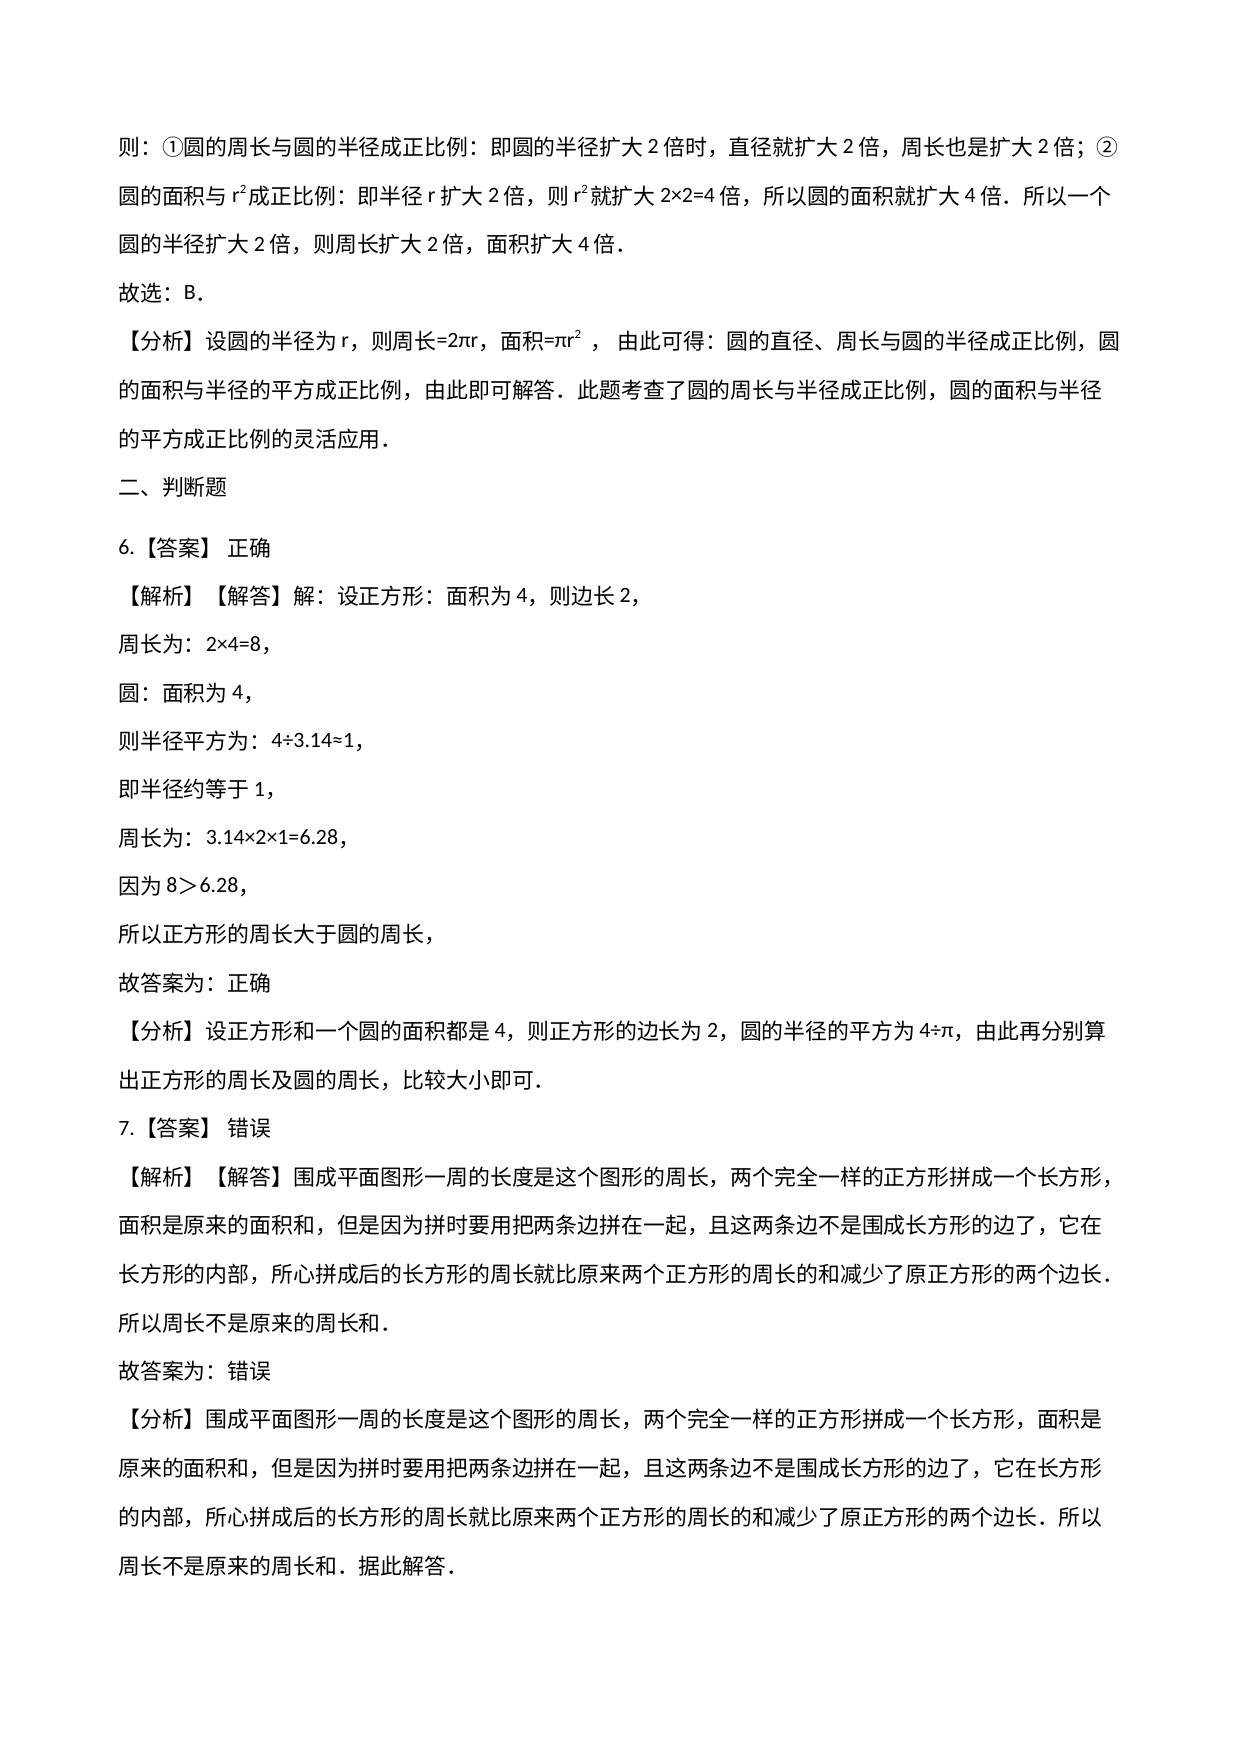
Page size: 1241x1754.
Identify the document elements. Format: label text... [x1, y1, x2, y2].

text 7.【答案】 错误 [118, 1111, 1122, 1143]
text 6.【答案】 正确 [118, 530, 1122, 563]
text 周长为：3.14×2×1=6.28， [118, 820, 1122, 853]
text 【分析】围成平面图形一周的长度是这个图形的周长，两个完全一样的正方形拼成一个长方形，面积是原来的面积和，但是因为拼时要用把两条边拼在一起，且这两条边不是围成长方形的边了，它在长方形的内部，所心拼成后的长方形的周长就比原来两个正方形的周长的和减少了原正方形的两个边长．所以周长不是原来的周长和．据此解答． [118, 1402, 1122, 1581]
text 【解析】【解答】解：设正方形：面积为4，则边长2， [118, 579, 1122, 611]
text 二、判断题 [118, 469, 1122, 502]
text 所以正方形的周长大于圆的周长， [118, 917, 1122, 949]
text 故答案为：正确 [118, 965, 1122, 998]
text 【分析】设正方形和一个圆的面积都是4，则正方形的边长为2，圆的半径的平方为4÷π，由此再分别算出正方形的周长及圆的周长，比较大小即可． [118, 1014, 1122, 1095]
text 因为8＞6.28， [118, 869, 1122, 901]
text 【分析】设圆的半径为r，则周长=2πr，面积=πr2 ， 由此可得：圆的直径、周长与圆的半径成正比例，圆的面积与半径的平方成正比例，由此即可解答．此题考查了圆的周长与半径成正比例，圆的面积与半径的平方成正比例的灵活应用． [118, 324, 1122, 454]
text 即半径约等于1， [118, 772, 1122, 804]
text 【解析】【解答】围成平面图形一周的长度是这个图形的周长，两个完全一样的正方形拼成一个长方形，面积是原来的面积和，但是因为拼时要用把两条边拼在一起，且这两条边不是围成长方形的边了，它在长方形的内部，所心拼成后的长方形的周长就比原来两个正方形的周长的和减少了原正方形的两个边长．所以周长不是原来的周长和． [118, 1159, 1122, 1338]
text 周长为：2×4=8， [118, 627, 1122, 659]
text 故选：B． [118, 275, 1122, 308]
text 则：①圆的周长与圆的半径成正比例：即圆的半径扩大2倍时，直径就扩大2倍，周长也是扩大2倍；②圆的面积与r2成正比例：即半径r扩大2倍，则r2就扩大2×2=4倍，所以圆的面积就扩大4倍．所以一个圆的半径扩大2倍，则周长扩大2倍，面积扩大4倍． [118, 129, 1122, 259]
text 故答案为：错误 [118, 1354, 1122, 1386]
text 则半径平方为：4÷3.14≈1， [118, 724, 1122, 756]
text 圆：面积为4， [118, 675, 1122, 708]
